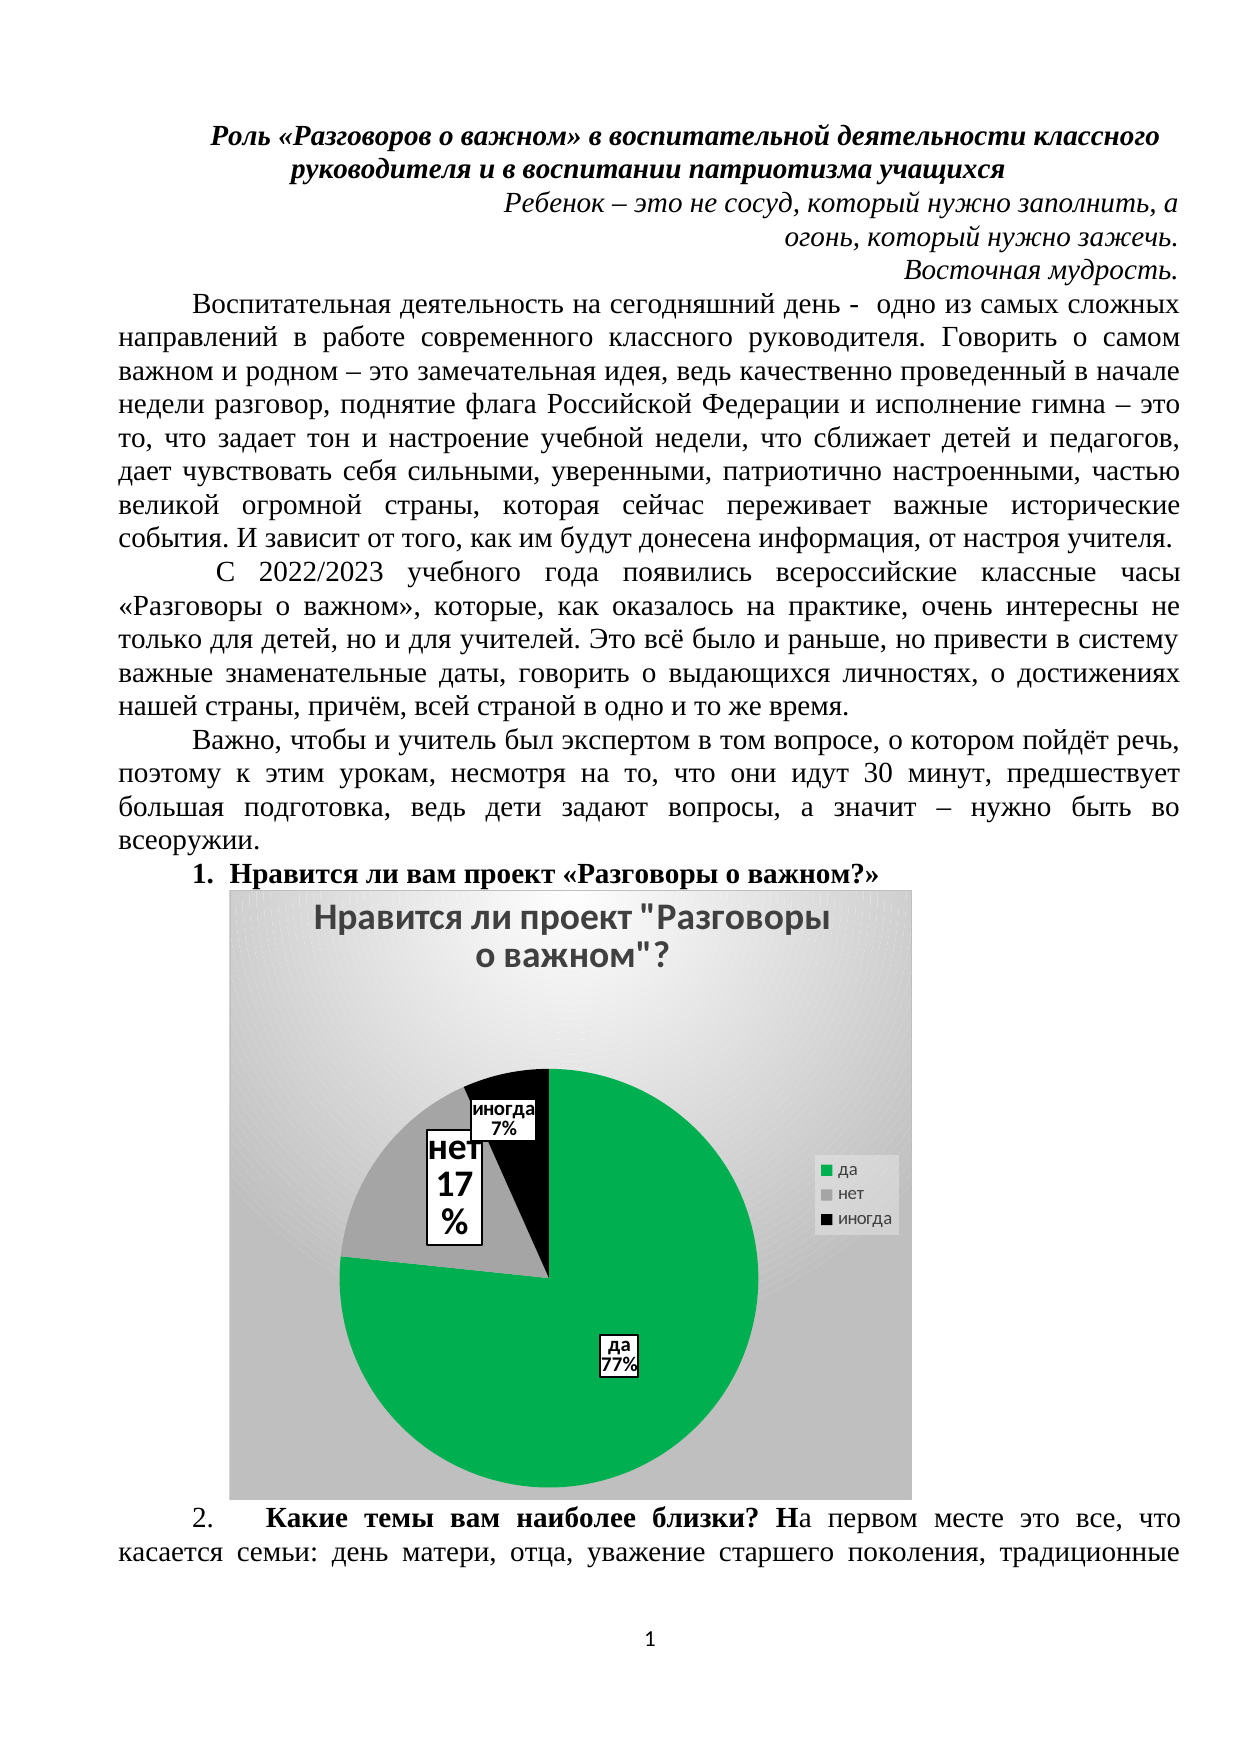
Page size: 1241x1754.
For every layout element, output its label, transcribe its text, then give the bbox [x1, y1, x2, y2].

text Восточная мудрость. [413, 252, 1181, 286]
list Нравится ли вам проект «Разговоры о важном?» [192, 856, 1181, 889]
text С 2022/2023 учебного года появились всероссийские классные часы «Разговоры о важном», которые, как оказалось на практике, очень интересны не только для детей, но и для учителей. Это всё было и раньше, но привести в систему важные знаменательные даты, говорить о выдающихся личностях, о достижениях нашей страны, причём, всей страной в одно и то же время. [118, 554, 1181, 722]
text Роль «Разговоров о важном» в воспитательной деятельности классного руководителя и в воспитании патриотизма учащихся [118, 118, 1181, 185]
text Воспитательная деятельность на сегодняшний день - одно из самых сложных направлений в работе современного классного руководителя. Говорить о самом важном и родном – это замечательная идея, ведь качественно проведенный в начале недели разговор, поднятие флага Российской Федерации и исполнение гимна – это то, что задает тон и настроение учебной недели, что сближает детей и педагогов, дает чувствовать себя сильными, уверенными, патриотично настроенными, частью великой огромной страны, которая сейчас переживает важные исторические события. И зависит от того, как им будут донесена информация, от настроя учителя. [118, 286, 1181, 554]
text Ребенок – это не сосуд, который нужно заполнить, а огонь, который нужно зажечь. [413, 185, 1181, 252]
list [118, 1501, 1181, 1568]
text Важно, чтобы и учитель был экспертом в том вопросе, о котором пойдёт речь, поэтому к этим урокам, несмотря на то, что они идут 30 минут, предшествует большая подготовка, ведь дети задают вопросы, а значит – нужно быть во всеоружии. [118, 722, 1181, 856]
